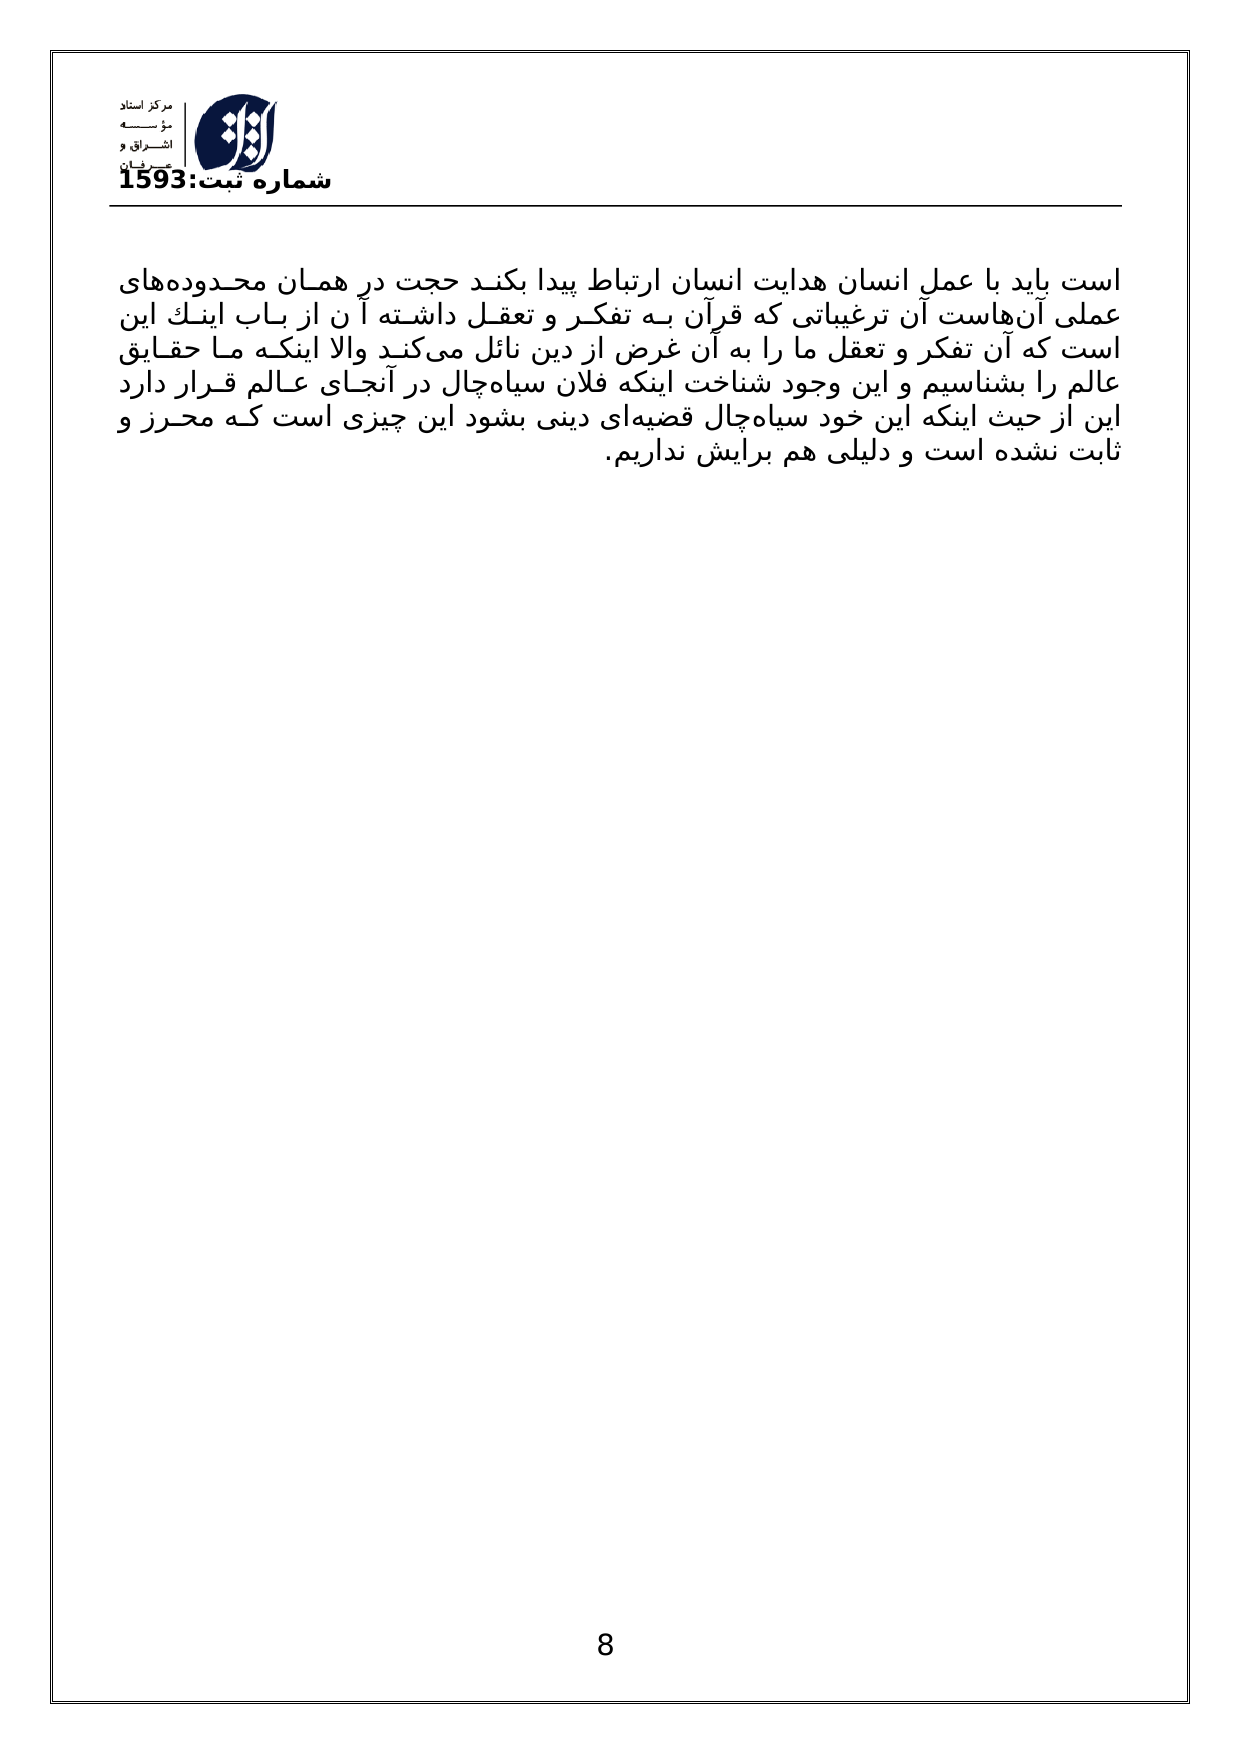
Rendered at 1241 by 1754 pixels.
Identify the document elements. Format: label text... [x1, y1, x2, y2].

picture [112, 87, 279, 176]
